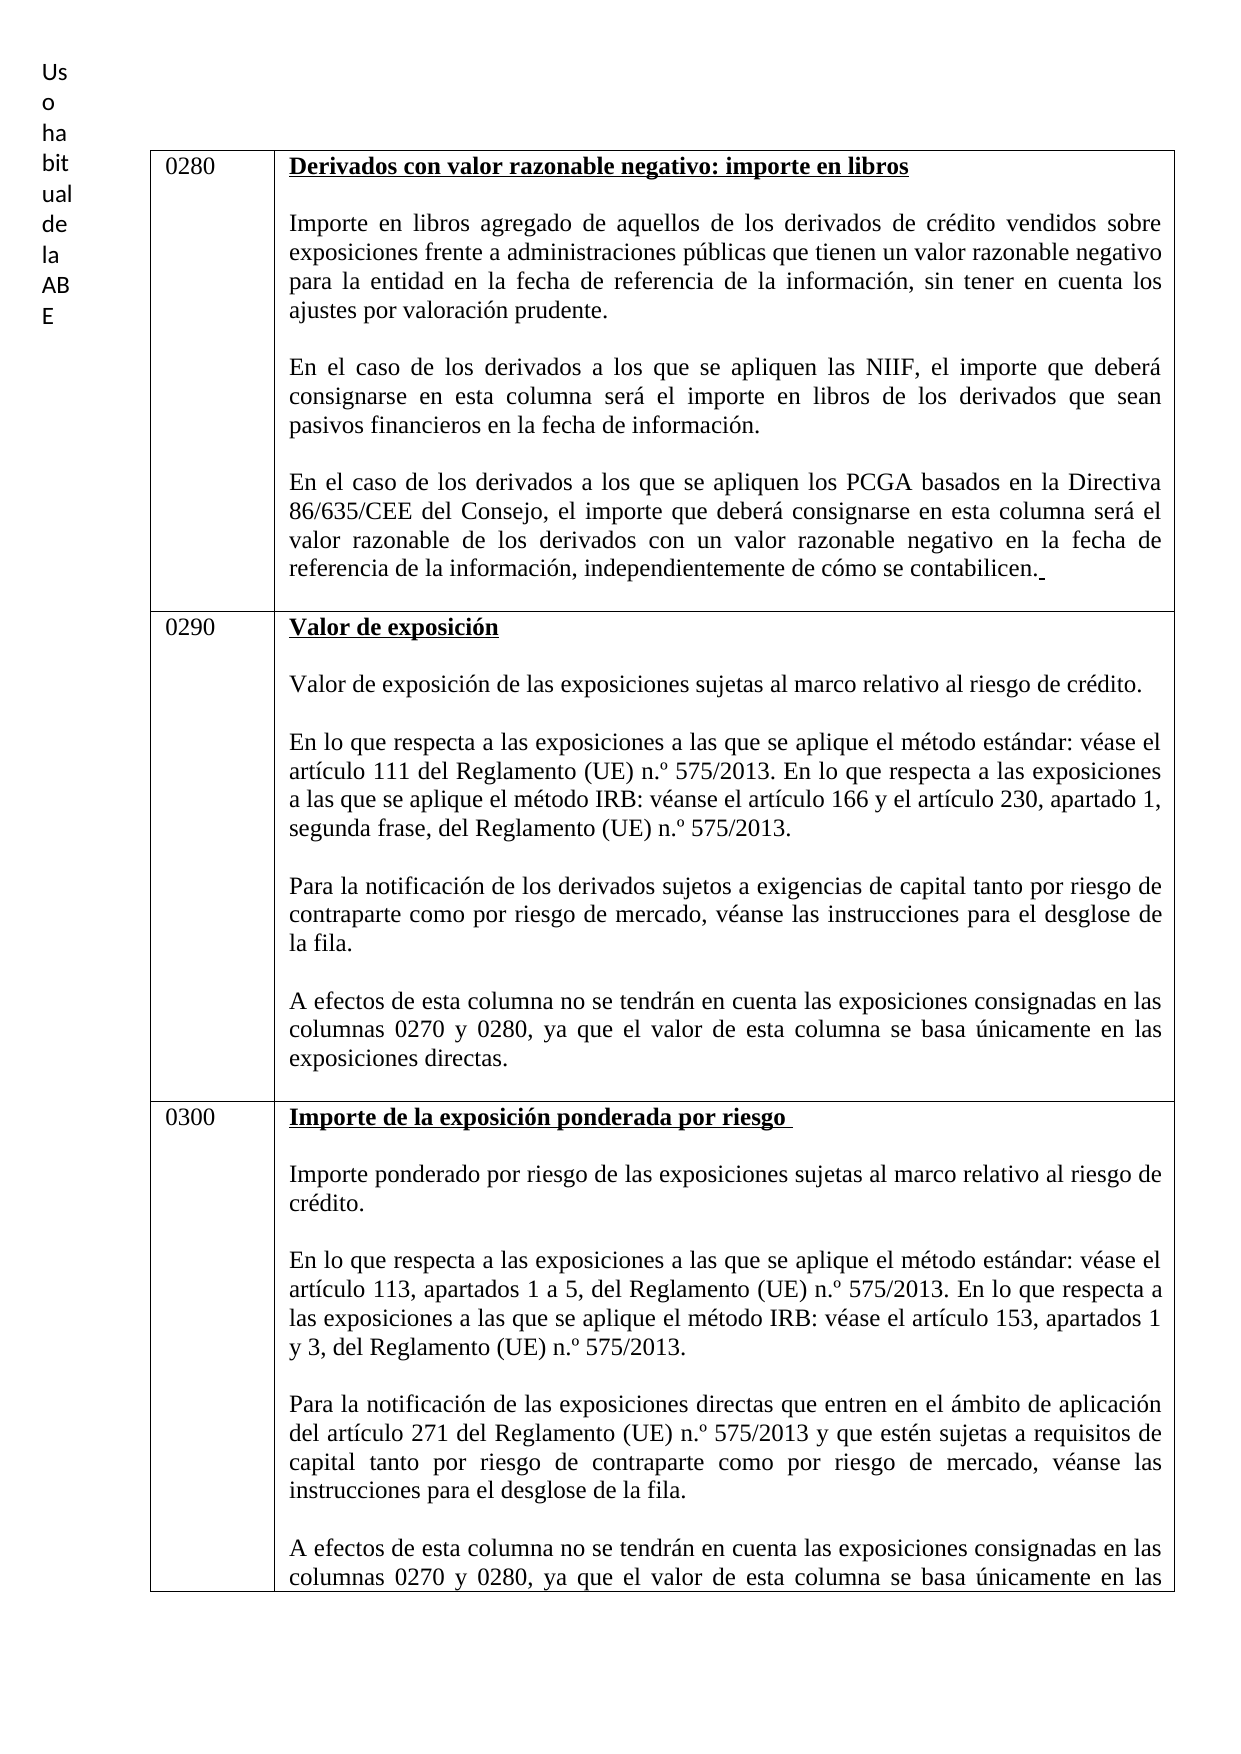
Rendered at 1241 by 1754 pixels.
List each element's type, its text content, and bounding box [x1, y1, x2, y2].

table_cell 0300 [151, 1102, 274, 1591]
table_cell Derivados con valor razonable negativo: importe en libros Importe en libros agregado de aquellos de los derivados de crédito vendidos sobre exposiciones frente a administraciones públicas que tienen un valor razonable negativo para la entidad en la fecha de referencia de la información, sin tener en cuenta los ajustes por valoración prudente. En el caso de los derivados a los que se apliquen las NIIF, el importe que deberá consignarse en esta columna será el importe en libros de los derivados que sean pasivos financieros en la fecha de información. En el caso de los derivados a los que se apliquen los PCGA basados en la Directiva 86/635/CEE del Consejo, el importe que deberá consignarse en esta columna será el valor razonable de los derivados con un valor razonable negativo en la fecha de referencia de la información, independientemente de cómo se contabilicen. [275, 151, 1174, 611]
table_cell Valor de exposición Valor de exposición de las exposiciones sujetas al marco relativo al riesgo de crédito. En lo que respecta a las exposiciones a las que se aplique el método estándar: véase el artículo 111 del Reglamento (UE) n.º 575/2013. En lo que respecta a las exposiciones a las que se aplique el método IRB: véanse el artículo 166 y el artículo 230, apartado 1, segunda frase, del Reglamento (UE) n.º 575/2013. Para la notificación de los derivados sujetos a exigencias de capital tanto por riesgo de contraparte como por riesgo de mercado, véanse las instrucciones para el desglose de la fila. A efectos de esta columna no se tendrán en cuenta las exposiciones consignadas en las columnas 0270 y 0280, ya que el valor de esta columna se basa únicamente en las exposiciones directas. [275, 612, 1174, 1101]
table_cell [275, 1102, 1174, 1591]
table_cell 0290 [151, 612, 274, 1101]
table_cell 0280 [151, 151, 274, 611]
